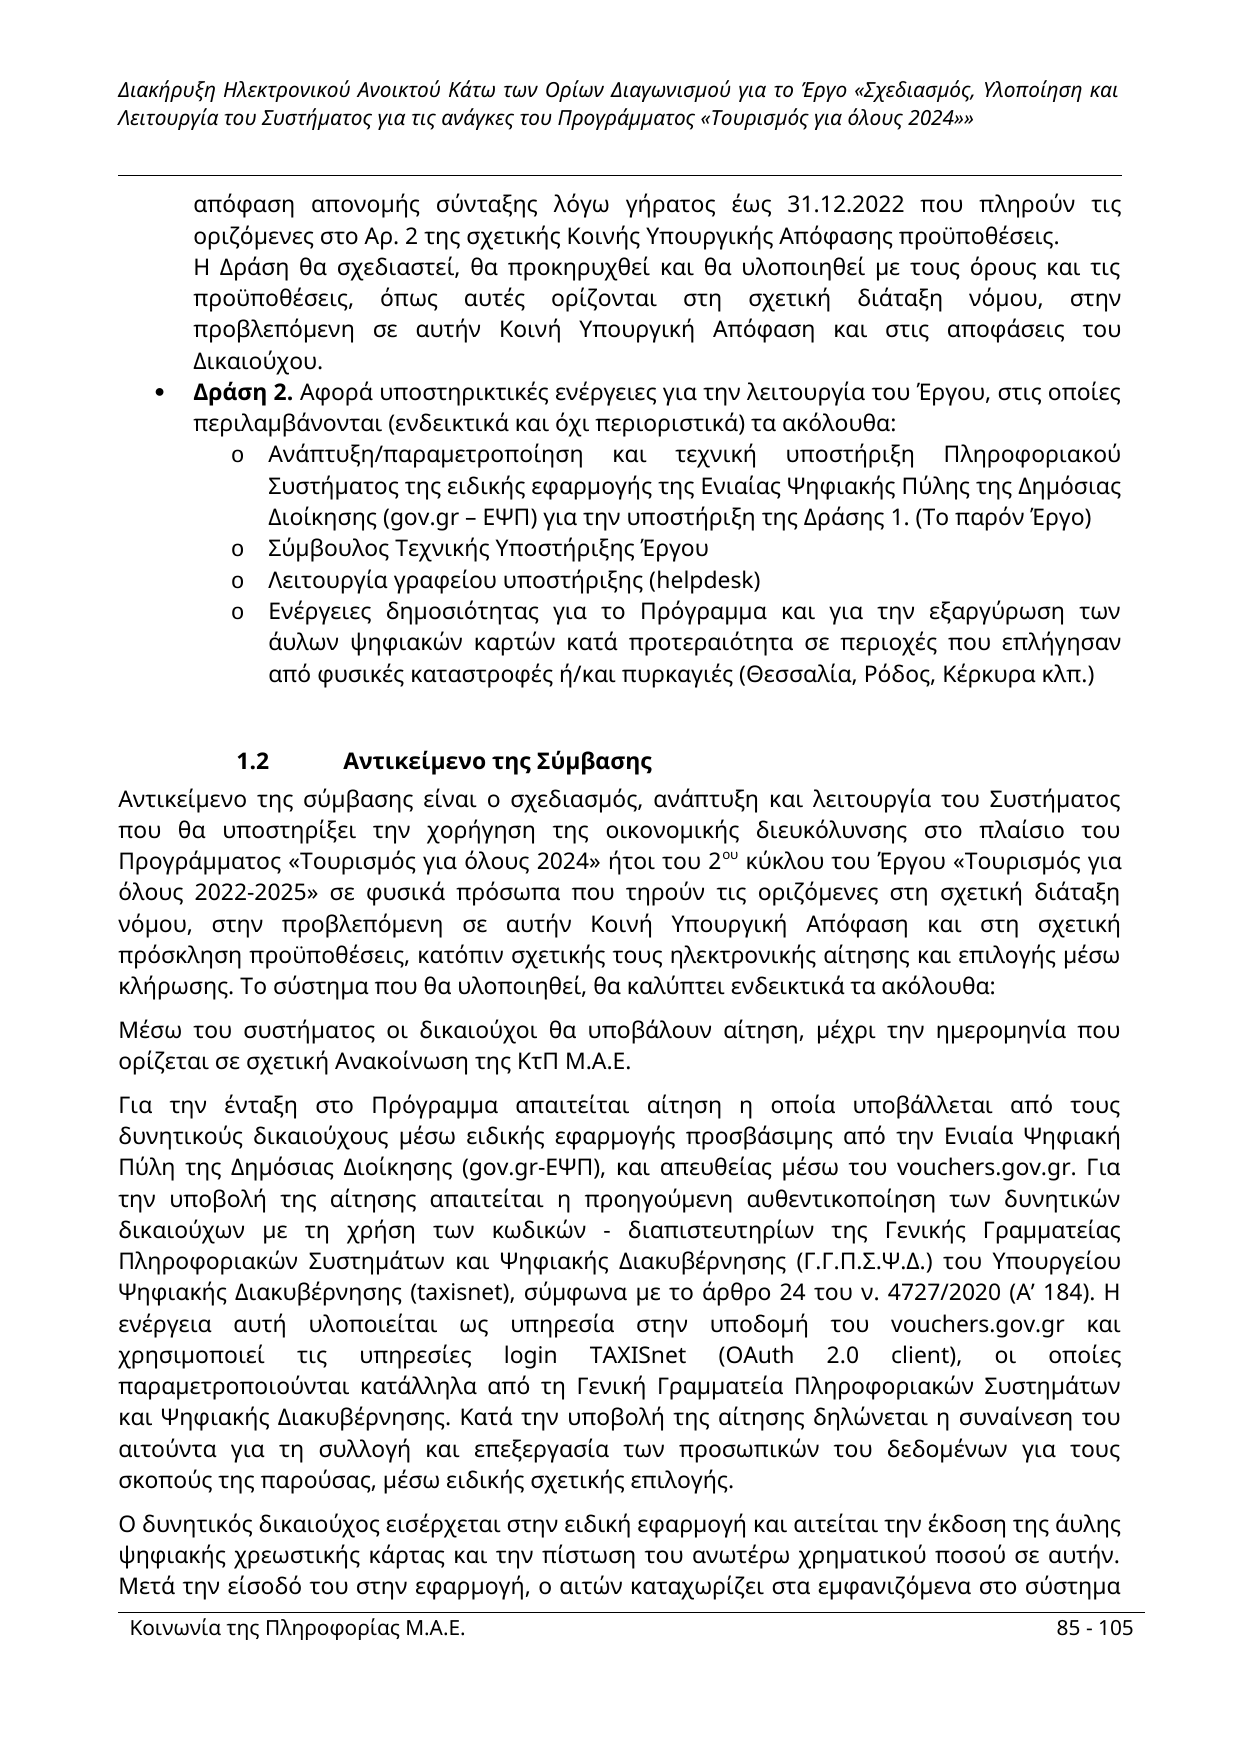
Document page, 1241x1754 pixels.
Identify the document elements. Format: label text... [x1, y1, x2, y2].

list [156, 188, 1122, 251]
list Ανάπτυξη/παραμετροποίηση και τεχνική υποστήριξη Πληροφοριακού Συστήματος της ειδικής εφαρμογής της Ενιαίας Ψηφιακής Πύλης της Δημόσιας Διοίκησης (gov.gr – ΕΨΠ) για την υποστήριξη της Δράσης 1. (Το παρόν Έργο) [231, 438, 1122, 532]
text Μέσω του συστήματος οι δικαιούχοι θα υποβάλουν αίτηση, μέχρι την ημερομηνία που ορίζεται σε σχετική Ανακοίνωση της ΚτΠ Μ.Α.Ε. [118, 1014, 1122, 1076]
subtitle Αντικείμενο της Σύμβασης [236, 745, 1122, 776]
list Λειτουργία γραφείου υποστήριξης (helpdesk) [231, 564, 1122, 595]
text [118, 1508, 1122, 1601]
text Αντικείμενο της σύμβασης είναι ο σχεδιασμός, ανάπτυξη και λειτουργία του Συστήματος που θα υποστηρίξει την χορήγηση της οικονομικής διευκόλυνσης στο πλαίσιο του Προγράμματος «Τουρισμός για όλους 2024» ήτοι του 2ου κύκλου του Έργου «Τουρισμός για όλους 2022-2025» σε φυσικά πρόσωπα που τηρούν τις οριζόμενες στη σχετική διάταξη νόμου, στην προβλεπόμενη σε αυτήν Κοινή Υπουργική Απόφαση και στη σχετική πρόσκληση προϋποθέσεις, κατόπιν σχετικής τους ηλεκτρονικής αίτησης και επιλογής μέσω κλήρωσης. Το σύστημα που θα υλοποιηθεί, θα καλύπτει ενδεικτικά τα ακόλουθα: [118, 783, 1122, 1001]
text Για την ένταξη στο Πρόγραμμα απαιτείται αίτηση η οποία υποβάλλεται από τους δυνητικούς δικαιούχους μέσω ειδικής εφαρμογής προσβάσιμης από την Ενιαία Ψηφιακή Πύλη της Δημόσιας Διοίκησης (gov.gr-ΕΨΠ), και απευθείας μέσω του vouchers.gov.gr. Για την υποβολή της αίτησης απαιτείται η προηγούμενη αυθεντικοποίηση των δυνητικών δικαιούχων με τη χρήση των κωδικών - διαπιστευτηρίων της Γενικής Γραμματείας Πληροφοριακών Συστημάτων και Ψηφιακής Διακυβέρνησης (Γ.Γ.Π.Σ.Ψ.Δ.) του Υπουργείου Ψηφιακής Διακυβέρνησης (taxisnet), σύμφωνα με το άρθρο 24 του ν. 4727/2020 (Α’ 184). Η ενέργεια αυτή υλοποιείται ως υπηρεσία στην υποδομή του vouchers.gov.gr και χρησιμοποιεί τις υπηρεσίες login TAXISnet (OAuth 2.0 client), οι οποίες παραμετροποιούνται κατάλληλα από τη Γενική Γραμματεία Πληροφοριακών Συστημάτων και Ψηφιακής Διακυβέρνησης. Κατά την υποβολή της αίτησης δηλώνεται η συναίνεση του αιτούντα για τη συλλογή και επεξεργασία των προσωπικών του δεδομένων για τους σκοπούς της παρούσας, μέσω ειδικής σχετικής επιλογής. [118, 1089, 1122, 1495]
list Δράση 2. Αφορά υποστηρικτικές ενέργειες για την λειτουργία του Έργου, στις οποίες περιλαμβάνονται (ενδεικτικά και όχι περιοριστικά) τα ακόλουθα: [156, 376, 1122, 438]
list Σύμβουλος Τεχνικής Υποστήριξης Έργου [231, 532, 1122, 564]
list Ενέργειες δημοσιότητας για το Πρόγραμμα και για την εξαργύρωση των άυλων ψηφιακών καρτών κατά προτεραιότητα σε περιοχές που επλήγησαν από φυσικές καταστροφές ή/και πυρκαγιές (Θεσσαλία, Ρόδος, Κέρκυρα κλπ.) [231, 595, 1122, 689]
list Η Δράση θα σχεδιαστεί, θα προκηρυχθεί και θα υλοποιηθεί με τους όρους και τις προϋποθέσεις, όπως αυτές ορίζονται στη σχετική διάταξη νόμου, στην προβλεπόμενη σε αυτήν Κοινή Υπουργική Απόφαση και στις αποφάσεις του Δικαιούχου. [193, 251, 1122, 376]
